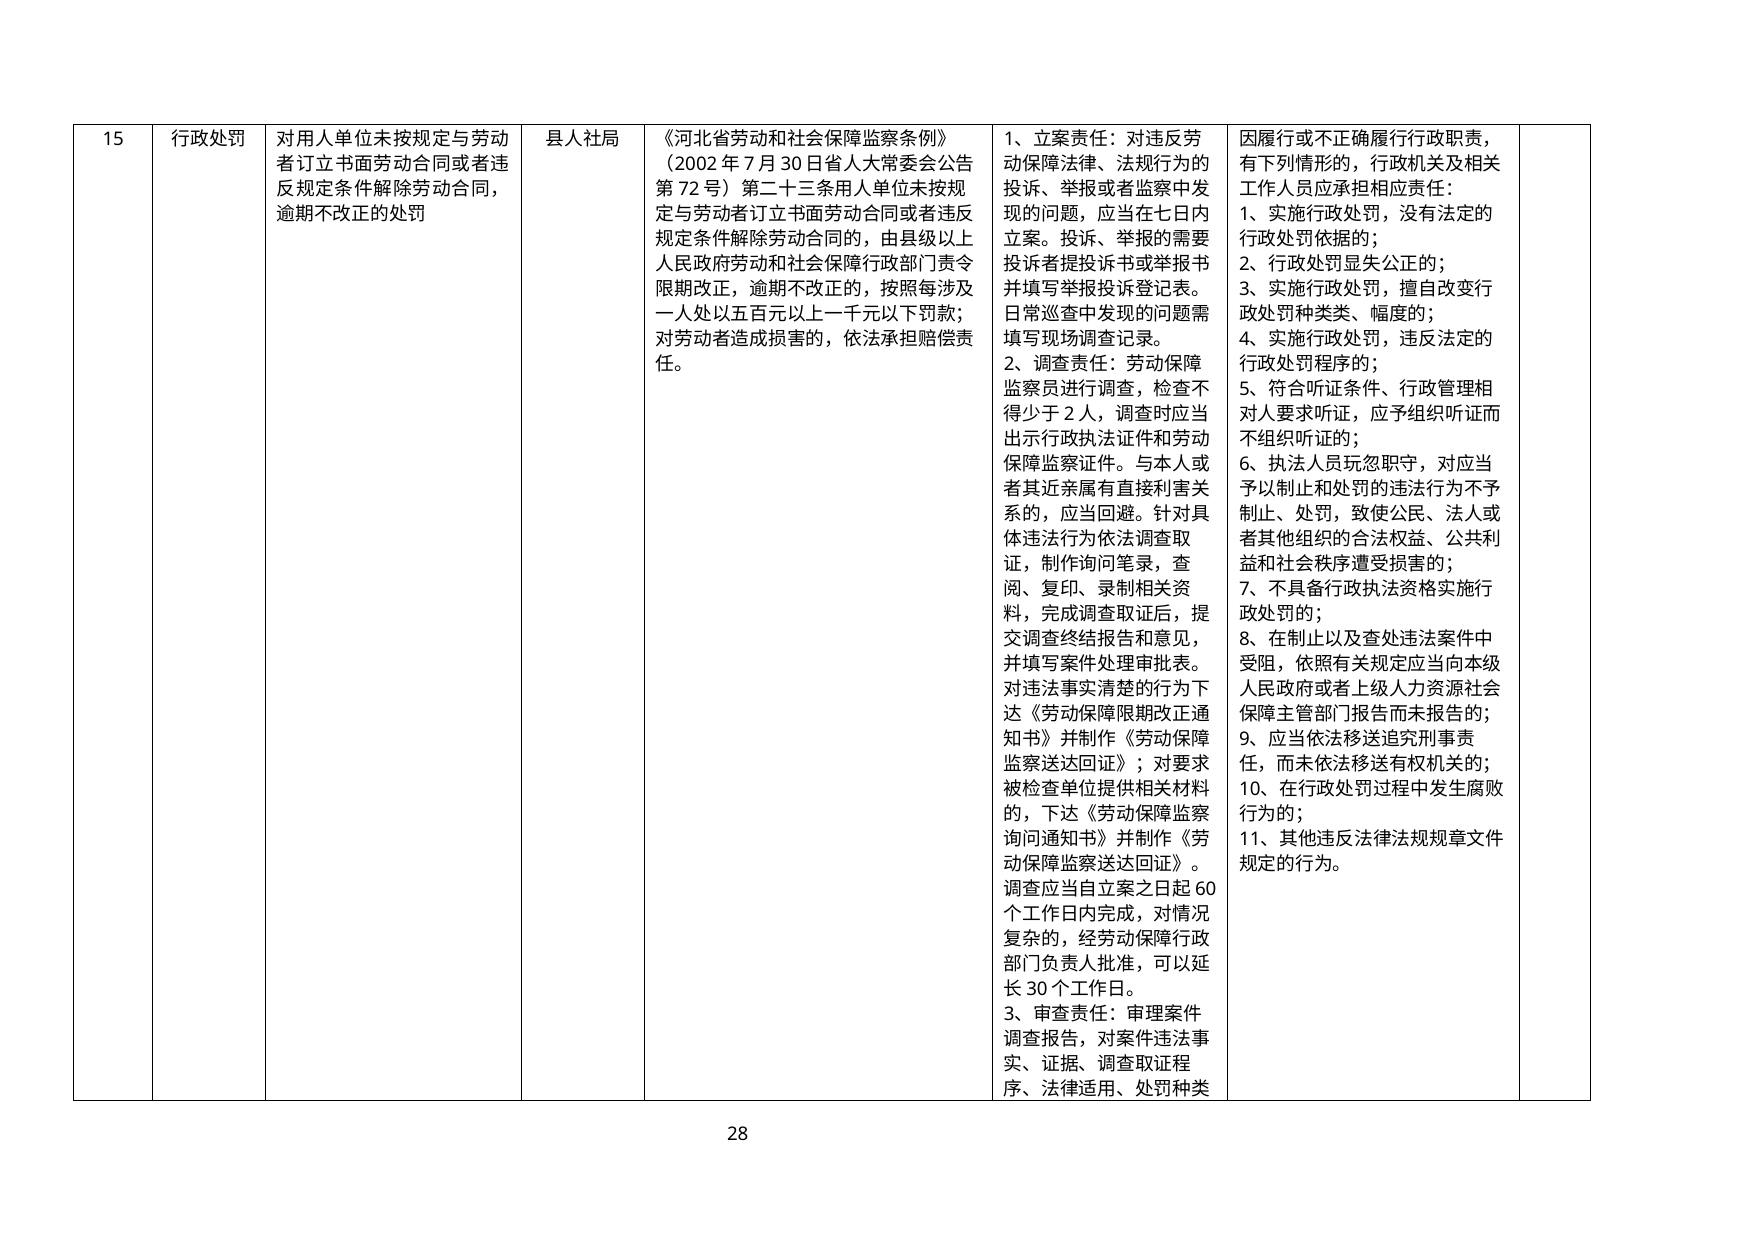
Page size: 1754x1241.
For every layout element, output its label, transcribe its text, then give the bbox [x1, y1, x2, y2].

table_cell 县人社局 [522, 125, 644, 1100]
table_cell 15 [74, 125, 152, 1100]
table_cell [1520, 125, 1590, 1100]
table_cell 行政处罚 [153, 125, 265, 1100]
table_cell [645, 125, 992, 1100]
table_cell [993, 125, 1227, 1100]
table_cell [266, 125, 521, 1100]
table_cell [1228, 125, 1519, 1100]
